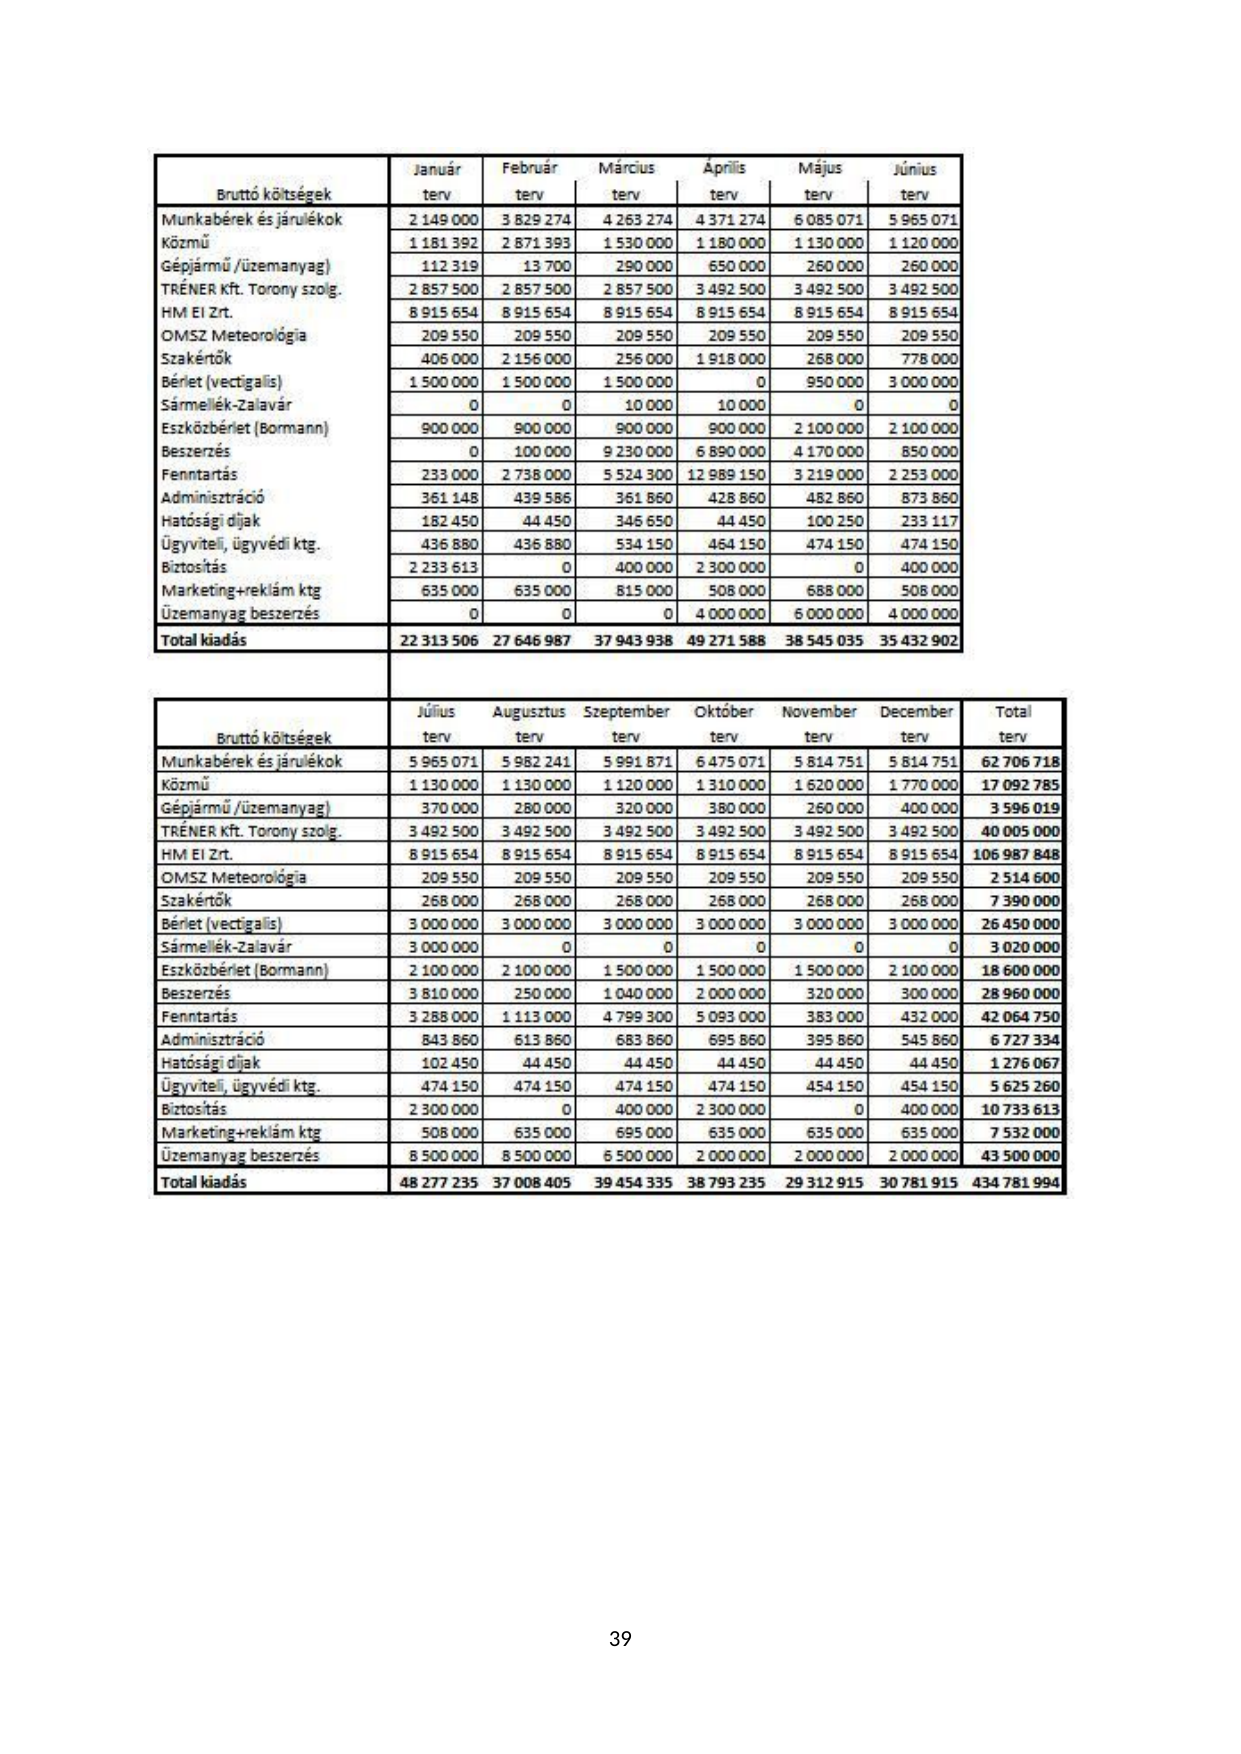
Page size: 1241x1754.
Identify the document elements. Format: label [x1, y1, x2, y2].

picture [147, 147, 1078, 1199]
